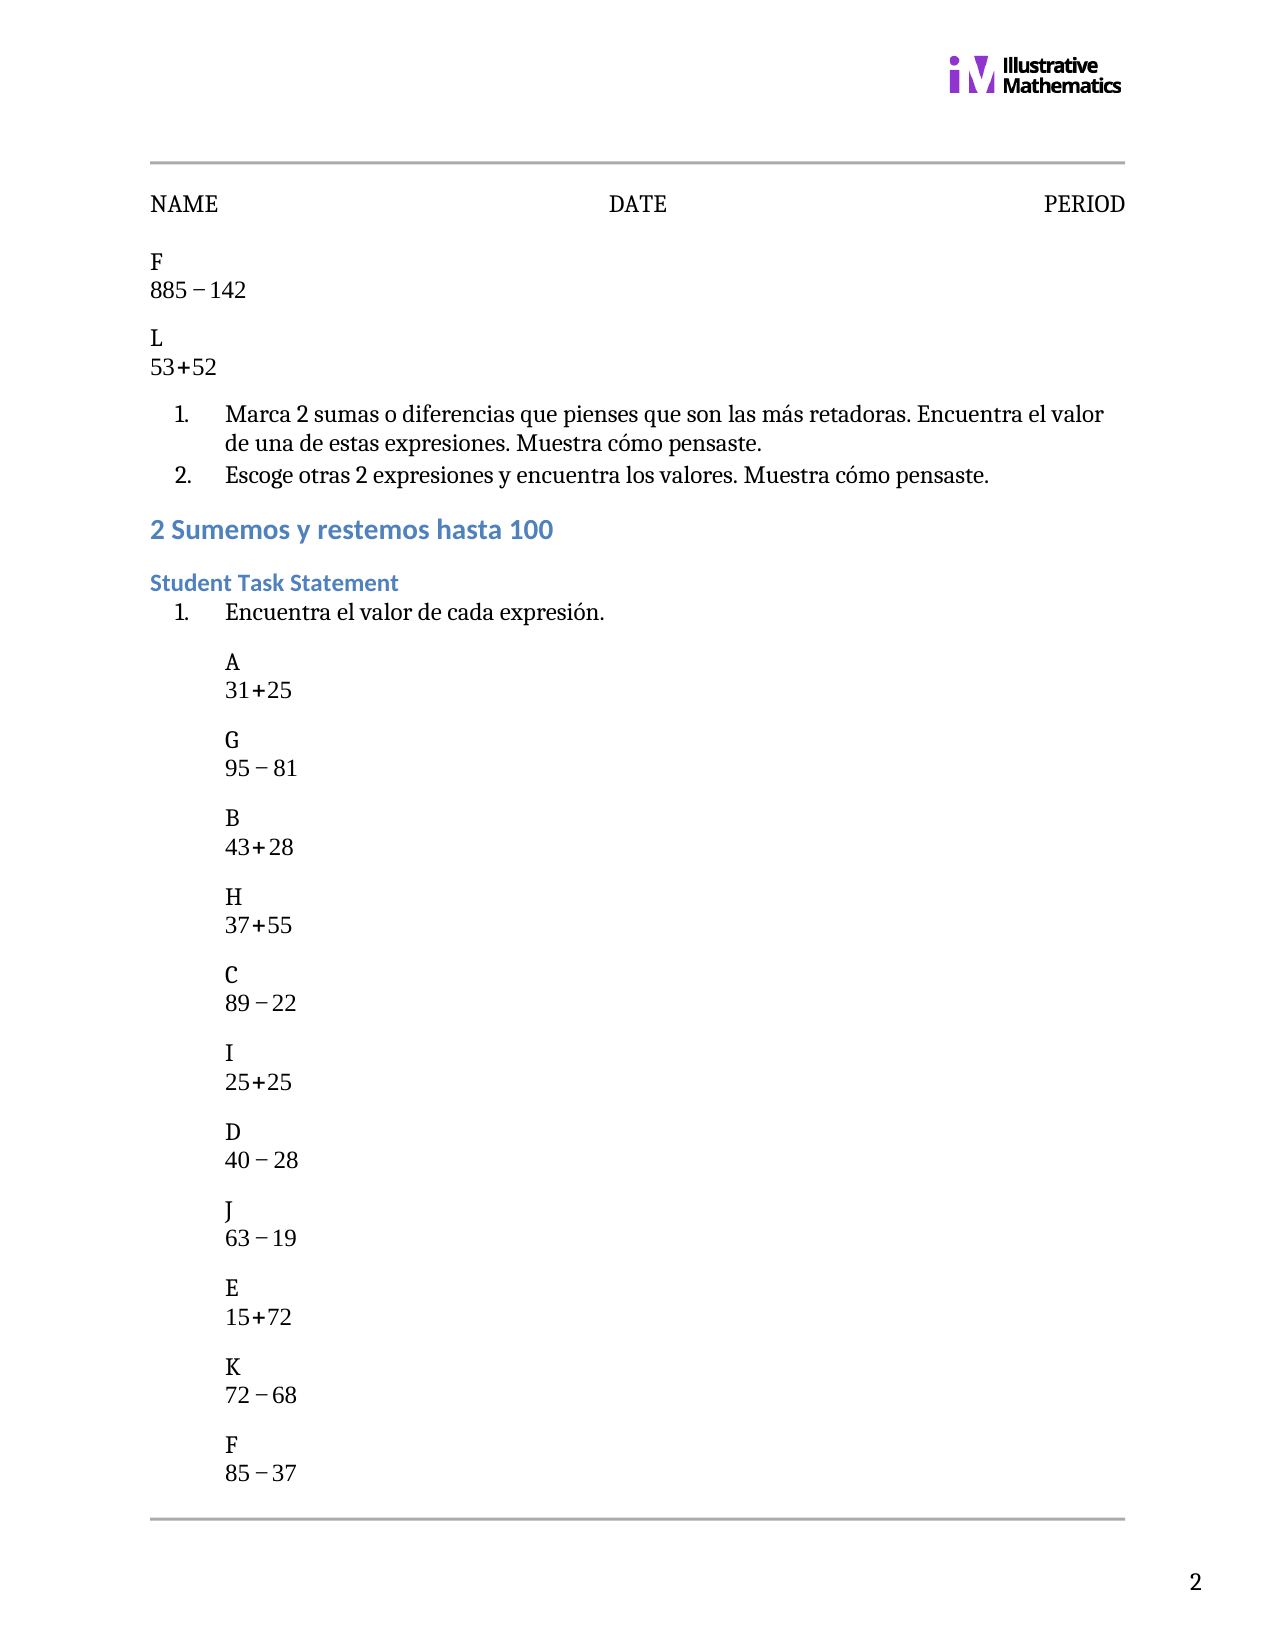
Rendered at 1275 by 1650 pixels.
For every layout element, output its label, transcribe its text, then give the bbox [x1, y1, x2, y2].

picture [949, 55, 1121, 93]
list B [175, 804, 1125, 862]
list A [175, 647, 1125, 705]
list Escoge otras 2 expresiones y encuentra los valores. Muestra cómo pensaste. [175, 461, 1125, 490]
list F [175, 1431, 1125, 1488]
list Encuentra el valor de cada expresión. [175, 598, 1125, 627]
list I [175, 1039, 1125, 1097]
list H [175, 882, 1125, 940]
list J [175, 1196, 1125, 1253]
list Marca 2 sumas o diferencias que pienses que son las más retadoras. Encuentra el valor de una de estas expresiones. Muestra cómo pensaste. [175, 400, 1125, 457]
list G [175, 726, 1125, 783]
text F [150, 247, 1125, 305]
text L [150, 324, 1125, 381]
subtitle 2 Sumemos y restemos hasta 100 [150, 511, 1125, 546]
list C [175, 961, 1125, 1018]
list E [175, 1274, 1125, 1332]
list D [175, 1117, 1125, 1175]
list K [175, 1352, 1125, 1410]
subtitle Student Task Statement [150, 567, 1125, 598]
